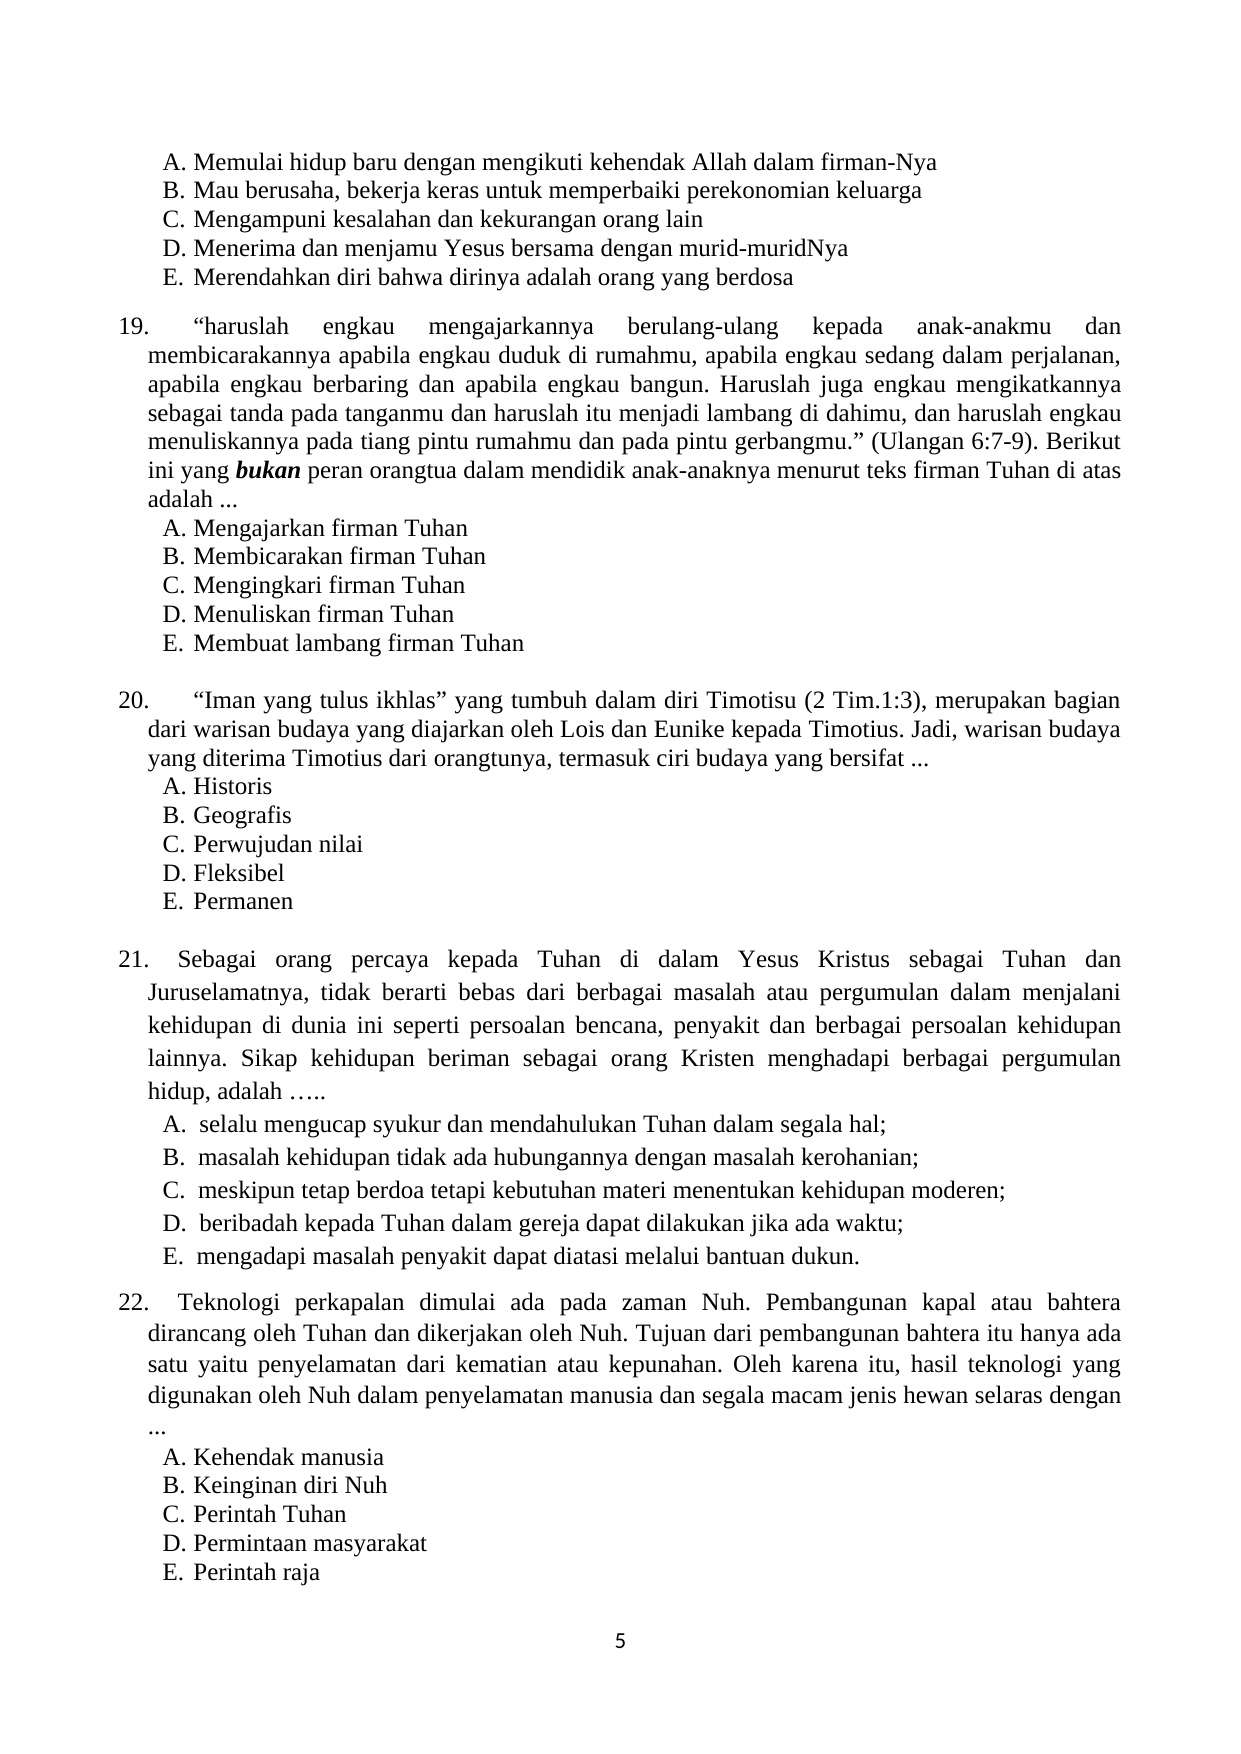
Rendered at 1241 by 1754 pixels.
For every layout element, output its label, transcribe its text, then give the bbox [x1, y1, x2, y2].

list Perintah raja [162, 1557, 1122, 1586]
list Mengingkari firman Tuhan [162, 570, 1122, 599]
text E. mengadapi masalah penyakit dapat diatasi melalui bantuan dukun. [162, 1241, 1122, 1270]
list Membuat lambang firman Tuhan [162, 628, 1122, 656]
list Keinginan diri Nuh [162, 1471, 1122, 1499]
list Perintah Tuhan [162, 1499, 1122, 1528]
list Historis [162, 771, 1122, 800]
list Merendahkan diri bahwa dirinya adalah orang yang berdosa [162, 262, 1122, 291]
list Menerima dan menjamu Yesus bersama dengan murid-muridNya [162, 233, 1122, 262]
list “Iman yang tulus ikhlas” yang tumbuh dalam diri Timotisu (2 Tim.1:3), merupakan bagian dari warisan budaya yang diajarkan oleh Lois dan Eunike kepada Timotius. Jadi, warisan budaya yang diterima Timotius dari orangtunya, termasuk ciri budaya yang bersifat ... [118, 685, 1122, 771]
text D. beribadah kepada Tuhan dalam gereja dapat dilakukan jika ada waktu; [162, 1208, 1122, 1237]
list Perwujudan nilai [162, 829, 1122, 858]
list Teknologi perkapalan dimulai ada pada zaman Nuh. Pembangunan kapal atau bahtera dirancang oleh Tuhan dan dikerjakan oleh Nuh. Tujuan dari pembangunan bahtera itu hanya ada satu yaitu penyelamatan dari kematian atau kepunahan. Oleh karena itu, hasil teknologi yang digunakan oleh Nuh dalam penyelamatan manusia dan segala macam jenis hewan selaras dengan ... [118, 1287, 1122, 1439]
list Memulai hidup baru dengan mengikuti kehendak Allah dalam firman-Nya [162, 147, 1122, 176]
list “haruslah engkau mengajarkannya berulang-ulang kepada anak-anakmu dan membicarakannya apabila engkau duduk di rumahmu, apabila engkau sedang dalam perjalanan, apabila engkau berbaring dan apabila engkau bangun. Haruslah juga engkau mengikatkannya sebagai tanda pada tanganmu dan haruslah itu menjadi lambang di dahimu, dan haruslah engkau menuliskannya pada tiang pintu rumahmu dan pada pintu gerbangmu.” (Ulangan 6:7-9). Berikut ini yang bukan peran orangtua dalam mendidik anak-anaknya menurut teks firman Tuhan di atas adalah ... [118, 311, 1122, 513]
list Permintaan masyarakat [162, 1528, 1122, 1557]
text B. masalah kehidupan tidak ada hubungannya dengan masalah kerohanian; [162, 1142, 1122, 1171]
list Sebagai orang percaya kepada Tuhan di dalam Yesus Kristus sebagai Tuhan dan Juruselamatnya, tidak berarti bebas dari berbagai masalah atau pergumulan dalam menjalani kehidupan di dunia ini seperti persoalan bencana, penyakit dan berbagai persoalan kehidupan lainnya. Sikap kehidupan beriman sebagai orang Kristen menghadapi berbagai pergumulan hidup, adalah ….. [118, 944, 1122, 1105]
list Menuliskan firman Tuhan [162, 599, 1122, 628]
text A. selalu mengucap syukur dan mendahulukan Tuhan dalam segala hal; [162, 1109, 1122, 1138]
list Membicarakan firman Tuhan [162, 541, 1122, 570]
list Permanen [162, 886, 1122, 915]
list Mau berusaha, bekerja keras untuk memperbaiki perekonomian keluarga [162, 176, 1122, 204]
list Kehendak manusia [162, 1442, 1122, 1471]
list Geografis [162, 800, 1122, 829]
list Mengajarkan firman Tuhan [162, 513, 1122, 541]
text C. meskipun tetap berdoa tetapi kebutuhan materi menentukan kehidupan moderen; [162, 1175, 1122, 1204]
list Mengampuni kesalahan dan kekurangan orang lain [162, 204, 1122, 233]
list Fleksibel [162, 858, 1122, 886]
